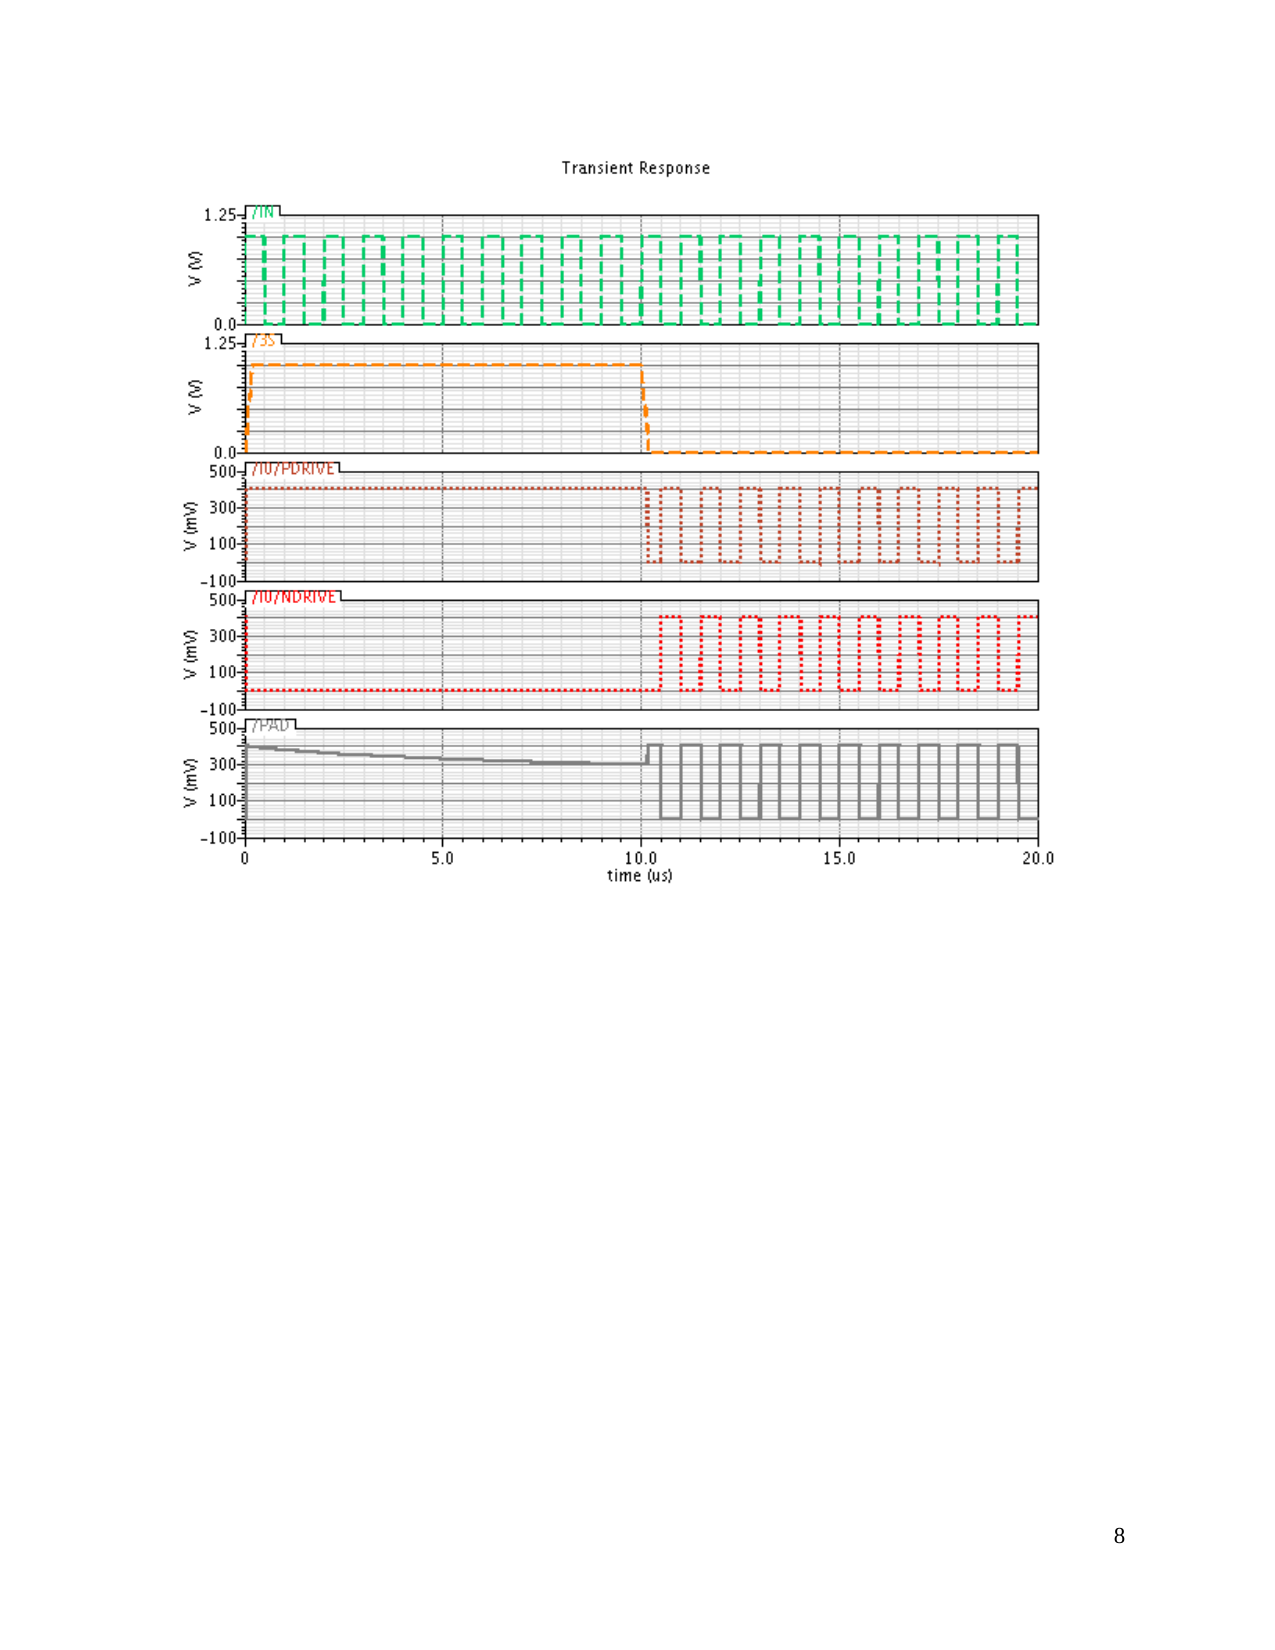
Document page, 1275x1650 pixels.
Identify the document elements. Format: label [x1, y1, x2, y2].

picture [159, 150, 1116, 902]
